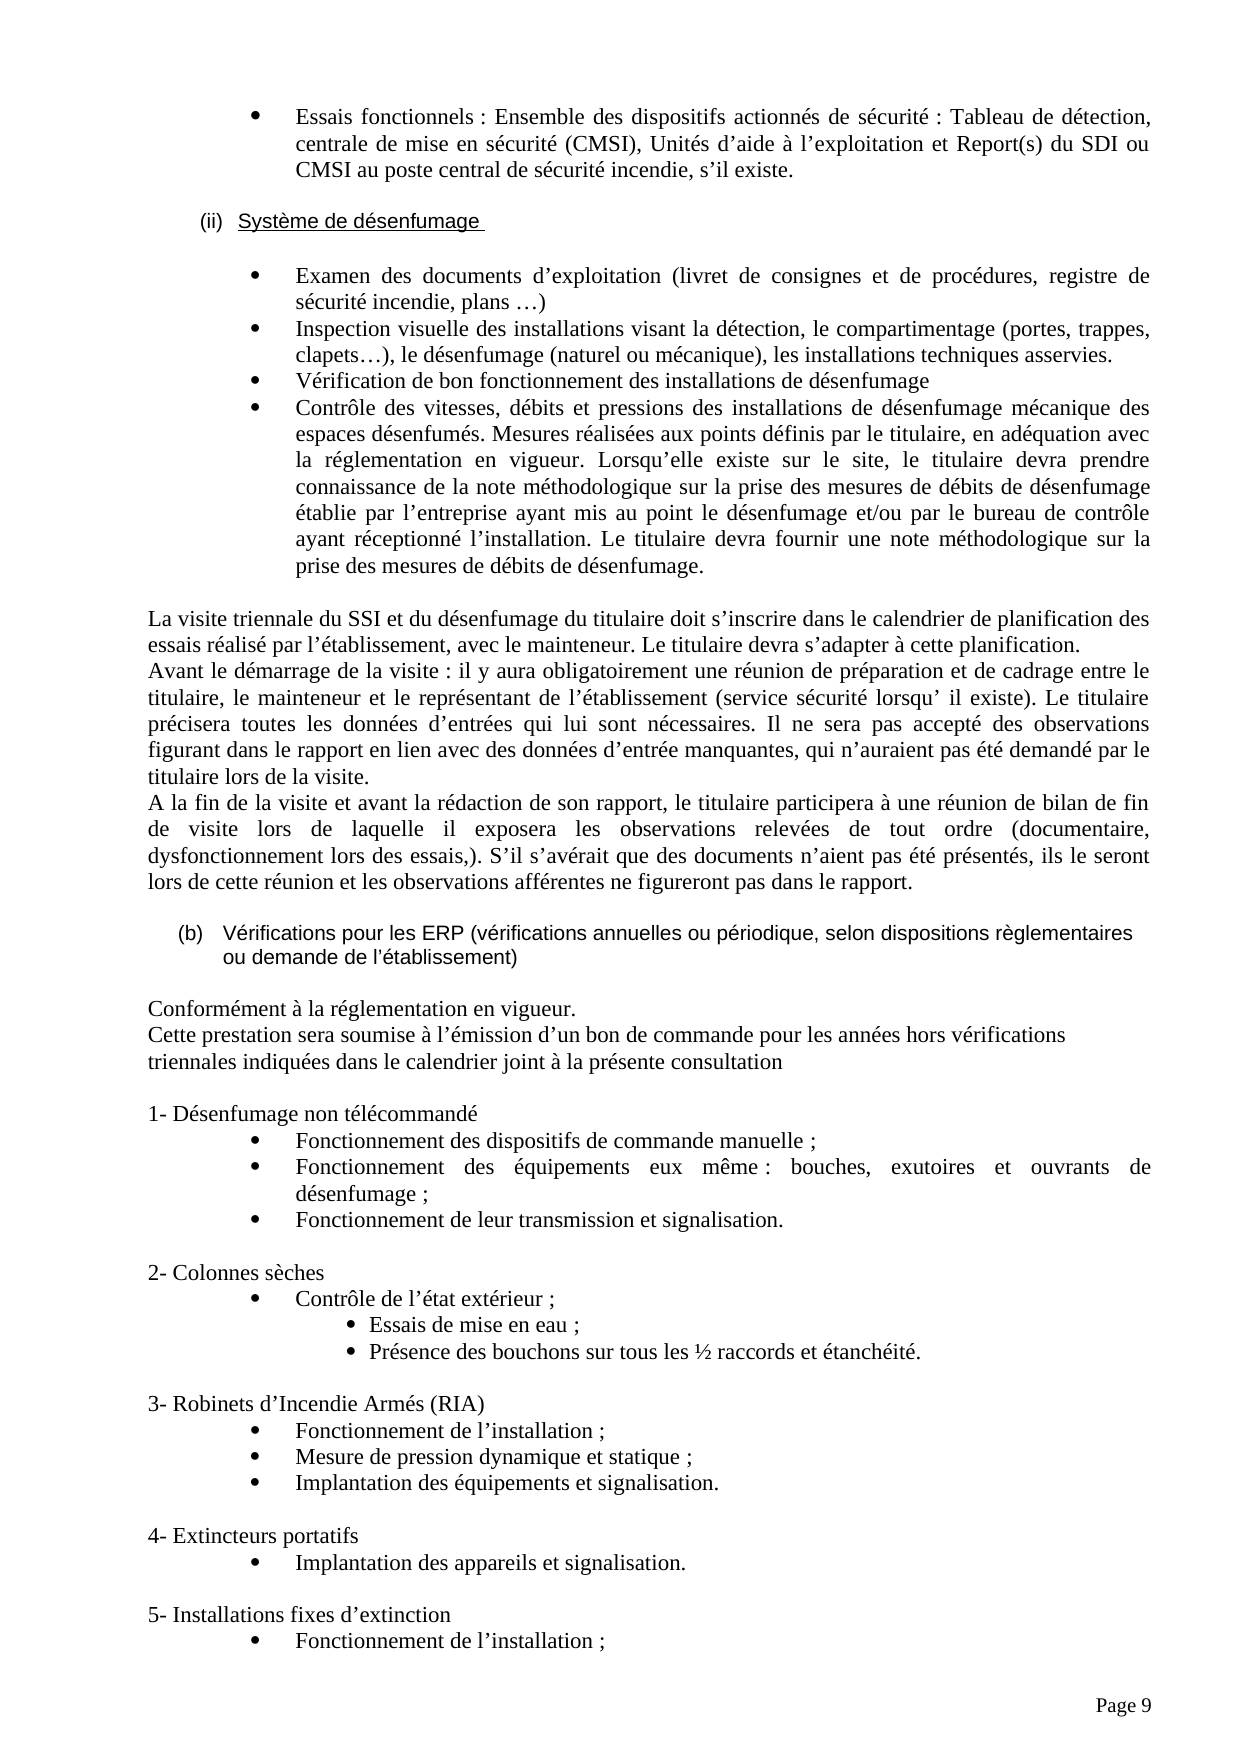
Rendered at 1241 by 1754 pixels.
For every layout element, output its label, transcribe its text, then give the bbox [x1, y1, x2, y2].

text Cette prestation sera soumise à l’émission d’un bon de commande pour les années hors vérifications triennales indiquées dans le calendrier joint à la présente consultation [148, 1021, 1152, 1074]
subtitle Vérifications pour les ERP (vérifications annuelles ou périodique, selon dispositions règlementaires ou demande de l’établissement) [178, 921, 1152, 969]
list Fonctionnement de l’installation ; [185, 1417, 1152, 1443]
text 4- Extincteurs portatifs [148, 1522, 1152, 1548]
list Examen des documents d’exploitation (livret de consignes et de procédures, registre de sécurité incendie, plans …) [251, 262, 1152, 315]
list Implantation des appareils et signalisation. [185, 1548, 1152, 1575]
text 5- Installations fixes d’extinction [148, 1601, 1152, 1628]
list Inspection visuelle des installations visant la détection, le compartimentage (portes, trappes, clapets…), le désenfumage (naturel ou mécanique), les installations techniques asservies. [251, 315, 1152, 367]
text La visite triennale du SSI et du désenfumage du titulaire doit s’inscrire dans le calendrier de planification des essais réalisé par l’établissement, avec le mainteneur. Le titulaire devra s’adapter à cette planification. [148, 604, 1152, 657]
list Fonctionnement de l’installation ; [185, 1628, 1152, 1654]
text 3- Robinets d’Incendie Armés (RIA) [148, 1390, 1152, 1417]
list Fonctionnement de leur transmission et signalisation. [251, 1206, 1152, 1232]
list Essais de mise en eau ; [281, 1311, 1152, 1338]
text A la fin de la visite et avant la rédaction de son rapport, le titulaire participera à une réunion de bilan de fin de visite lors de laquelle il exposera les observations relevées de tout ordre (documentaire, dysfonctionnement lors des essais,). S’il s’avérait que des documents n’aient pas été présentés, ils le seront lors de cette réunion et les observations afférentes ne figureront pas dans le rapport. [148, 789, 1152, 894]
list Contrôle des vitesses, débits et pressions des installations de désenfumage mécanique des espaces désenfumés. Mesures réalisées aux points définis par le titulaire, en adéquation avec la réglementation en vigueur. Lorsqu’elle existe sur le site, le titulaire devra prendre connaissance de la note méthodologique sur la prise des mesures de débits de désenfumage établie par l’entreprise ayant mis au point le désenfumage et/ou par le bureau de contrôle ayant réceptionné l’installation. Le titulaire devra fournir une note méthodologique sur la prise des mesures de débits de désenfumage. [251, 394, 1152, 578]
list Contrôle de l’état extérieur ; [185, 1285, 1152, 1311]
text Conformément à la réglementation en vigueur. [148, 995, 1152, 1021]
subtitle Système de désenfumage [223, 209, 1152, 233]
list Mesure de pression dynamique et statique ; [185, 1443, 1152, 1469]
list Vérification de bon fonctionnement des installations de désenfumage [251, 367, 1152, 394]
list Fonctionnement des équipements eux même : bouches, exutoires et ouvrants de désenfumage ; [251, 1153, 1152, 1206]
text Avant le démarrage de la visite : il y aura obligatoirement une réunion de préparation et de cadrage entre le titulaire, le mainteneur et le représentant de l’établissement (service sécurité lorsqu’ il existe). Le titulaire précisera toutes les données d’entrées qui lui sont nécessaires. Il ne sera pas accepté des observations figurant dans le rapport en lien avec des données d’entrée manquantes, qui n’auraient pas été demandé par le titulaire lors de la visite. [148, 657, 1152, 789]
list Présence des bouchons sur tous les ½ raccords et étanchéité. [281, 1338, 1152, 1364]
list Fonctionnement des dispositifs de commande manuelle ; [251, 1127, 1152, 1153]
text 2- Colonnes sèches [148, 1259, 1152, 1285]
list Essais fonctionnels : Ensemble des dispositifs actionnés de sécurité : Tableau de détection, centrale de mise en sécurité (CMSI), Unités d’aide à l’exploitation et Report(s) du SDI ou CMSI au poste central de sécurité incendie, s’il existe. [251, 103, 1152, 183]
list Implantation des équipements et signalisation. [185, 1469, 1152, 1496]
text 1- Désenfumage non télécommandé [148, 1101, 1152, 1127]
